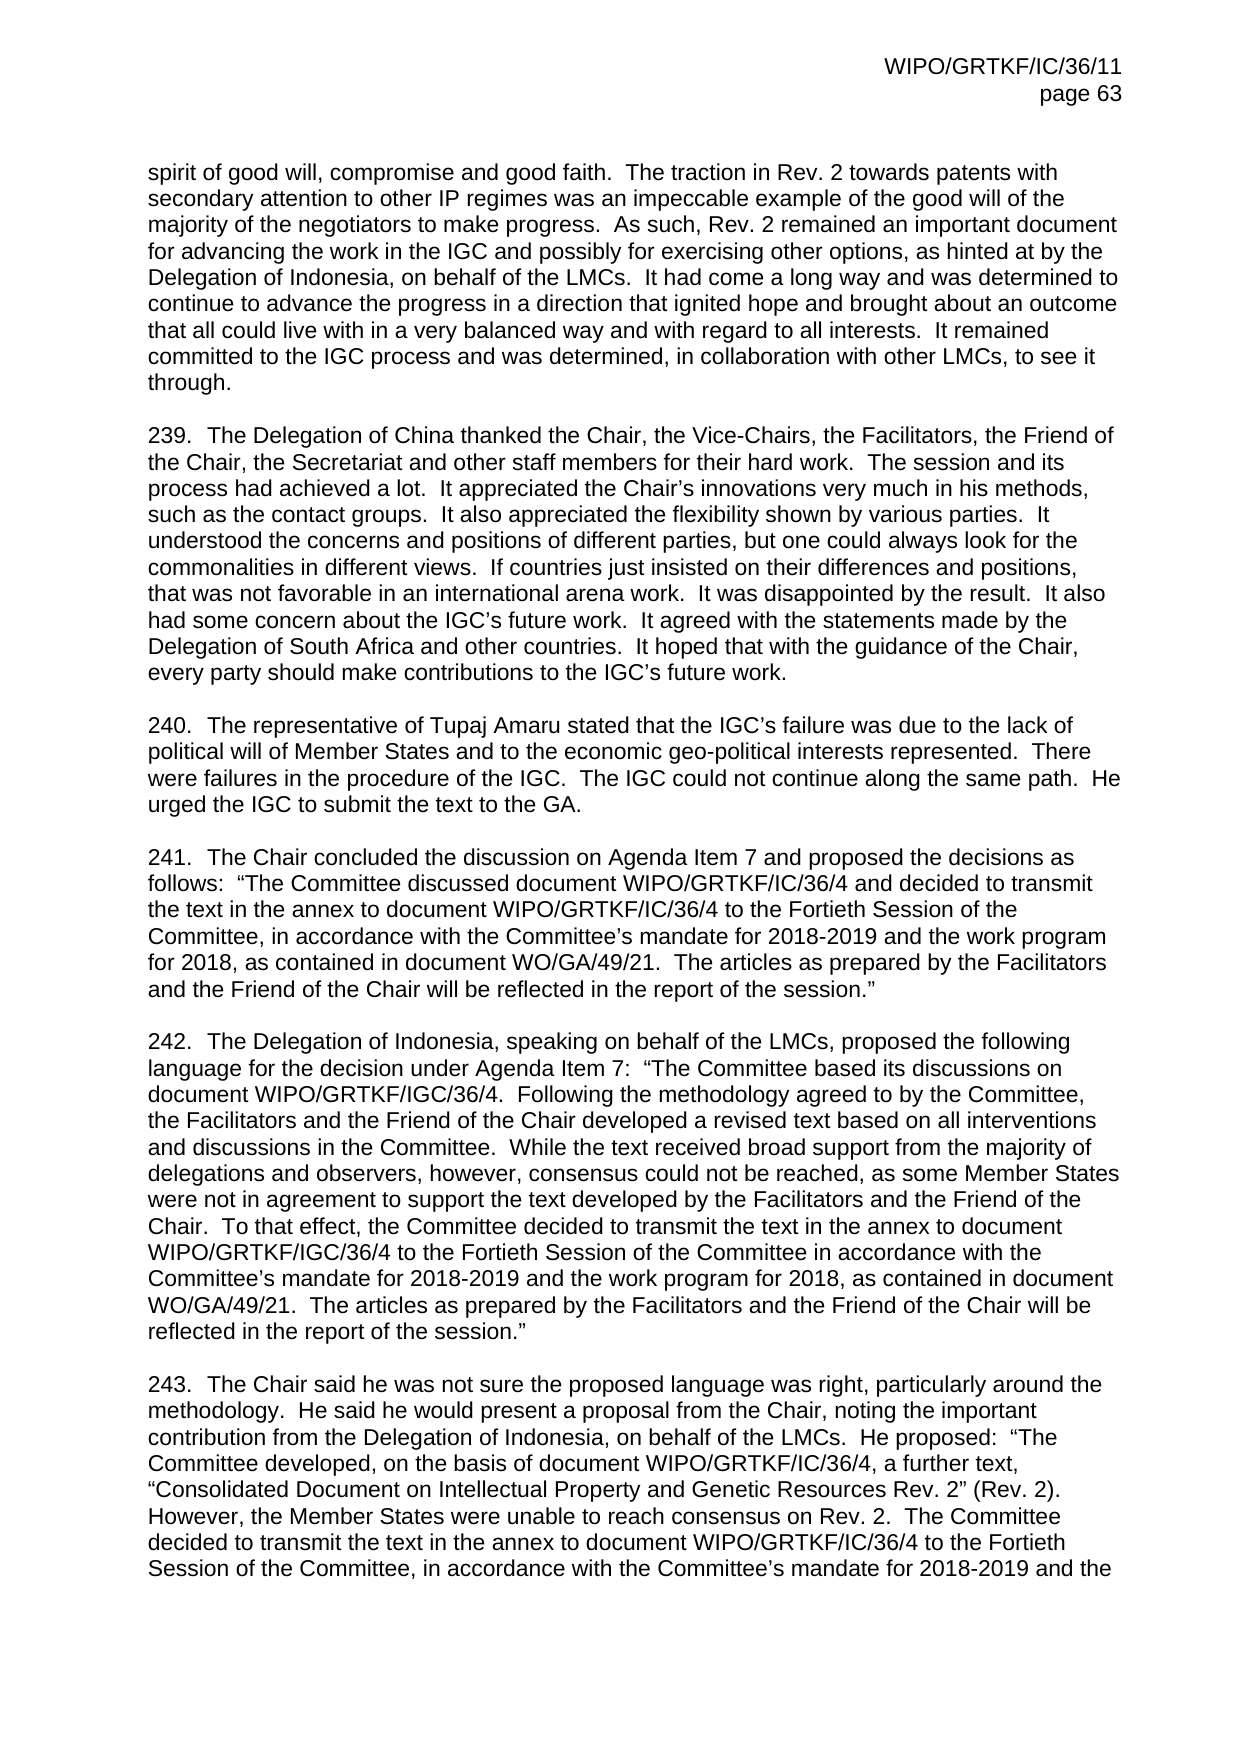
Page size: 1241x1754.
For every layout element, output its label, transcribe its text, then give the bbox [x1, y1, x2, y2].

list The Delegation of China thanked the Chair, the Vice-Chairs, the Facilitators, the Friend of the Chair, the Secretariat and other staff members for their hard work. The session and its process had achieved a lot. It appreciated the Chair’s innovations very much in his methods, such as the contact groups. It also appreciated the flexibility shown by various parties. It understood the concerns and positions of different parties, but one could always look for the commonalities in different views. If countries just insisted on their differences and positions, that was not favorable in an international arena work. It was disappointed by the result. It also had some concern about the IGC’s future work. It agreed with the statements made by the Delegation of South Africa and other countries. It hoped that with the guidance of the Chair, every party should make contributions to the IGC’s future work. [148, 422, 1122, 686]
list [148, 1371, 1122, 1582]
list The Chair concluded the discussion on Agenda Item 7 and proposed the decisions as follows: “The Committee discussed document WIPO/GRTKF/IC/36/4 and decided to transmit the text in the annex to document WIPO/GRTKF/IC/36/4 to the Fortieth Session of the Committee, in accordance with the Committee’s mandate for 2018-2019 and the work program for 2018, as contained in document WO/GA/49/21. The articles as prepared by the Facilitators and the Friend of the Chair will be reflected in the report of the session.” [148, 844, 1122, 1002]
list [148, 158, 1122, 396]
list The Delegation of Indonesia, speaking on behalf of the LMCs, proposed the following language for the decision under Agenda Item 7: “The Committee based its discussions on document WIPO/GRTKF/IGC/36/4. Following the methodology agreed to by the Committee, the Facilitators and the Friend of the Chair developed a revised text based on all interventions and discussions in the Committee. While the text received broad support from the majority of delegations and observers, however, consensus could not be reached, as some Member States were not in agreement to support the text developed by the Facilitators and the Friend of the Chair. To that effect, the Committee decided to transmit the text in the annex to document WIPO/GRTKF/IGC/36/4 to the Fortieth Session of the Committee in accordance with the Committee’s mandate for 2018-2019 and the work program for 2018, as contained in document WO/GA/49/21. The articles as prepared by the Facilitators and the Friend of the Chair will be reflected in the report of the session.” [148, 1028, 1122, 1344]
list The representative of Tupaj Amaru stated that the IGC’s failure was due to the lack of political will of Member States and to the economic geo-political interests represented. There were failures in the procedure of the IGC. The IGC could not continue along the same path. He urged the IGC to submit the text to the GA. [148, 712, 1122, 817]
